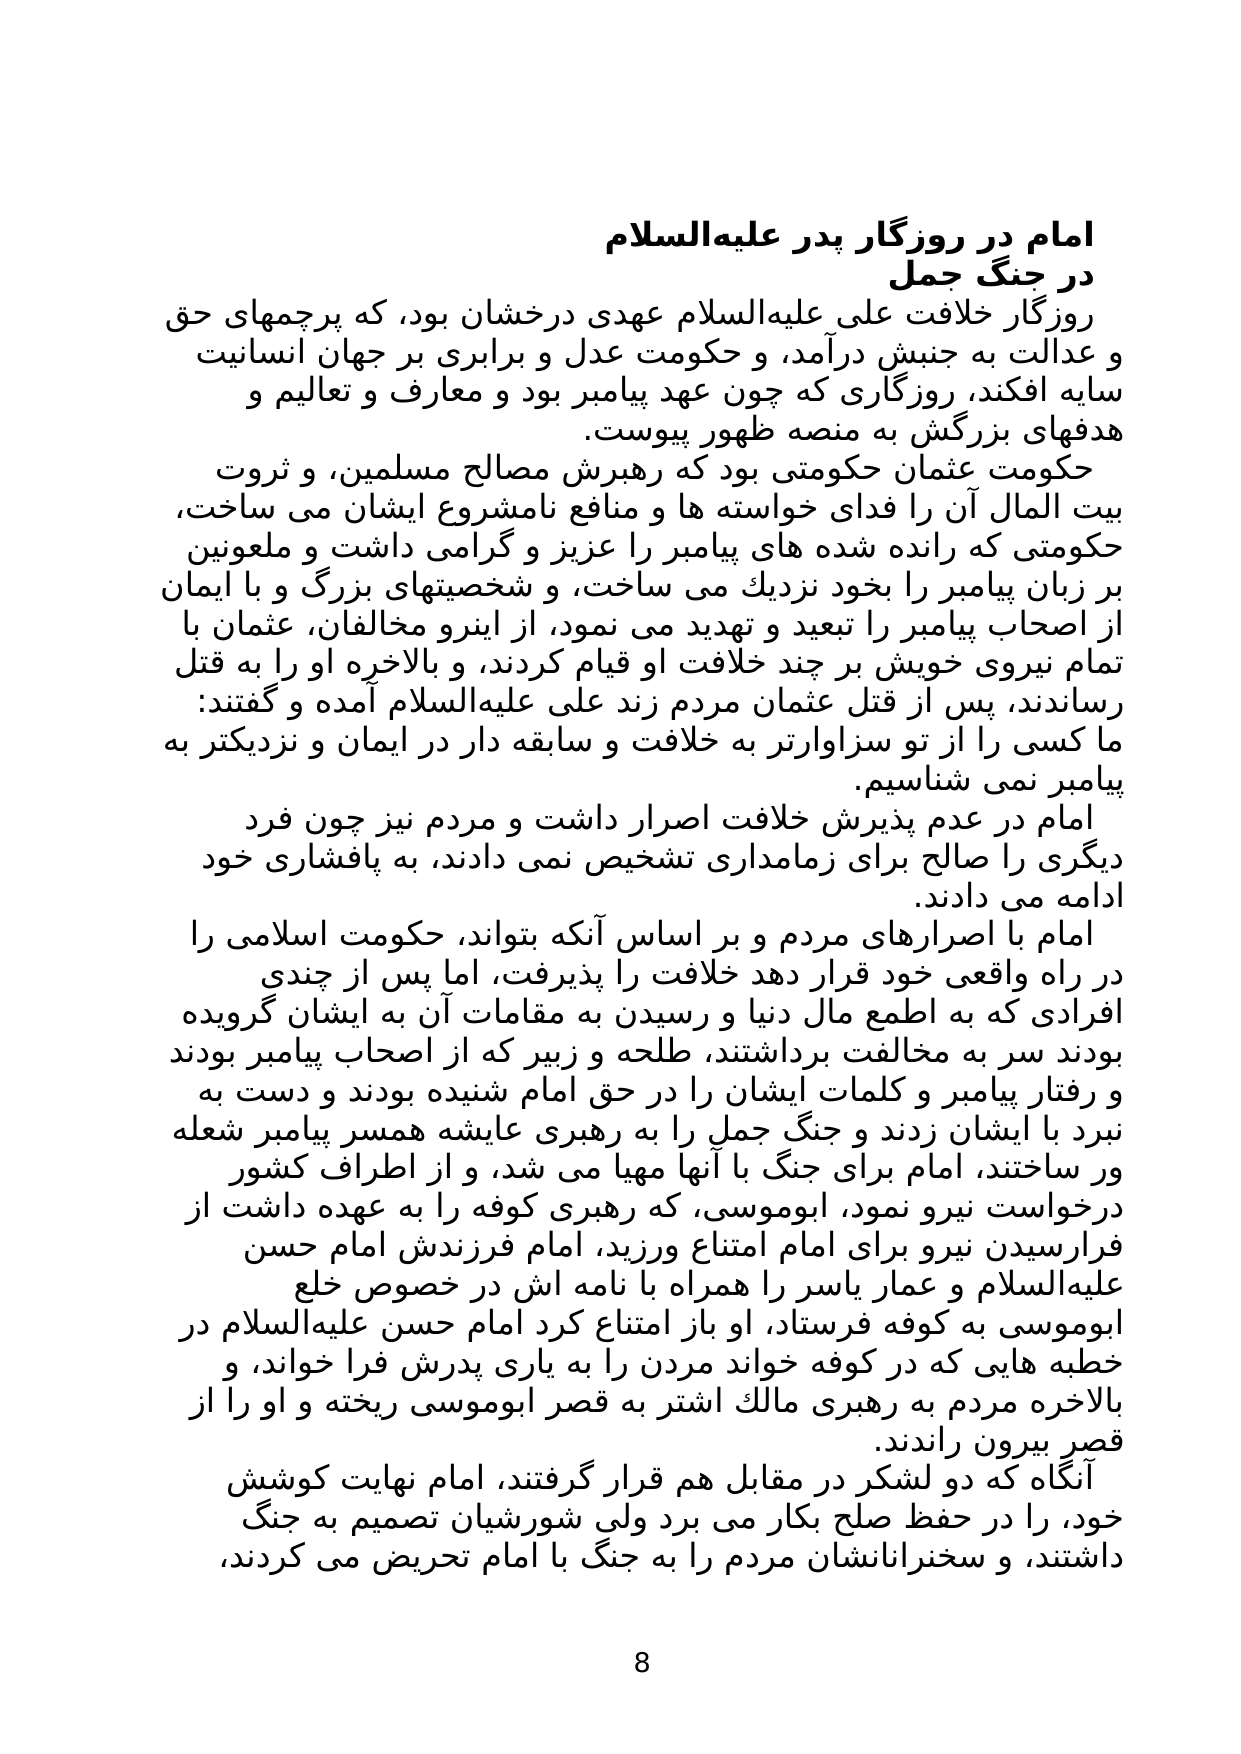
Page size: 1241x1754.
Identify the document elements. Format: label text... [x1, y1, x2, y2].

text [159, 1459, 1125, 1575]
text امام در روزگار پدر عليه‌السلام [159, 216, 1125, 254]
text روزگار خلافت على عليه‌السلام عهدى درخشان بود، كه پرچمهاى حق و عدالت به جنبش درآمد، و حكومت عدل و برابرى بر جهان انسانيت سايه افكند، روزگارى كه چون عهد پيامبر بود و معارف و تعاليم و هدفهاى بزرگش به منصه ظهور پيوست. [159, 293, 1125, 449]
text حكومت عثمان حكومتى بود كه رهبرش مصالح مسلمين، و ثروت بيت المال آن را فداى خواسته ها و منافع نامشروع ايشان مى ساخت، حكومتى كه رانده شده هاى پيامبر را عزيز و گرامى داشت و ملعونين بر زبان پيامبر را بخود نزديك مى ساخت، و شخصيتهاى بزرگ و با ايمان از اصحاب پيامبر را تبعيد و تهديد مى نمود، از اينرو مخالفان، عثمان با تمام نيروى خويش بر چند خلافت او قيام كردند، و بالاخره او را به قتل رساندند، پس از قتل عثمان مردم زند على عليه‌السلام آمده و گفتند: ما كسى را از تو سزاوارتر به خلافت و سابقه دار در ايمان و نزديكتر به پيامبر نمى شناسيم. [159, 449, 1125, 798]
text امام با اصرارهاى مردم و بر اساس آنكه بتواند، حكومت اسلامى را در راه واقعى خود قرار دهد خلافت را پذيرفت، اما پس از چندى افرادى كه به اطمع مال دنيا و رسيدن به مقامات آن به ايشان گرويده بودند سر به مخالفت برداشتند، طلحه و زبير كه از اصحاب پيامبر بودند و رفتار پيامبر و كلمات ايشان را در حق امام شنيده بودند و دست به نبرد با ايشان زدند و جنگ جمل را به رهبرى عايشه همسر پيامبر شعله ور ساختند، امام براى جنگ با آنها مهيا مى شد، و از اطراف كشور درخواست نيرو نمود، ابوموسى، كه رهبرى كوفه را به عهده داشت از فرارسيدن نيرو براى امام امتناع ورزيد، امام فرزندش امام حسن عليه‌السلام و عمار ياسر را همراه با نامه اش در خصوص خلع ابوموسى به كوفه فرستاد، او باز امتناع كرد امام حسن عليه‌السلام در خطبه هايى كه در كوفه خواند مردن را به يارى پدرش فرا خواند، و بالاخره مردم به رهبرى مالك اشتر به قصر ابوموسى ريخته و او را از قصر بيرون راندند. [159, 915, 1125, 1459]
text امام در عدم پذيرش خلافت اصرار داشت و مردم نيز چون فرد ديگرى را صالح براى زمامدارى تشخيص نمى دادند، به پافشارى خود ادامه مى دادند. [159, 798, 1125, 915]
text در جنگ جمل [159, 254, 1125, 293]
